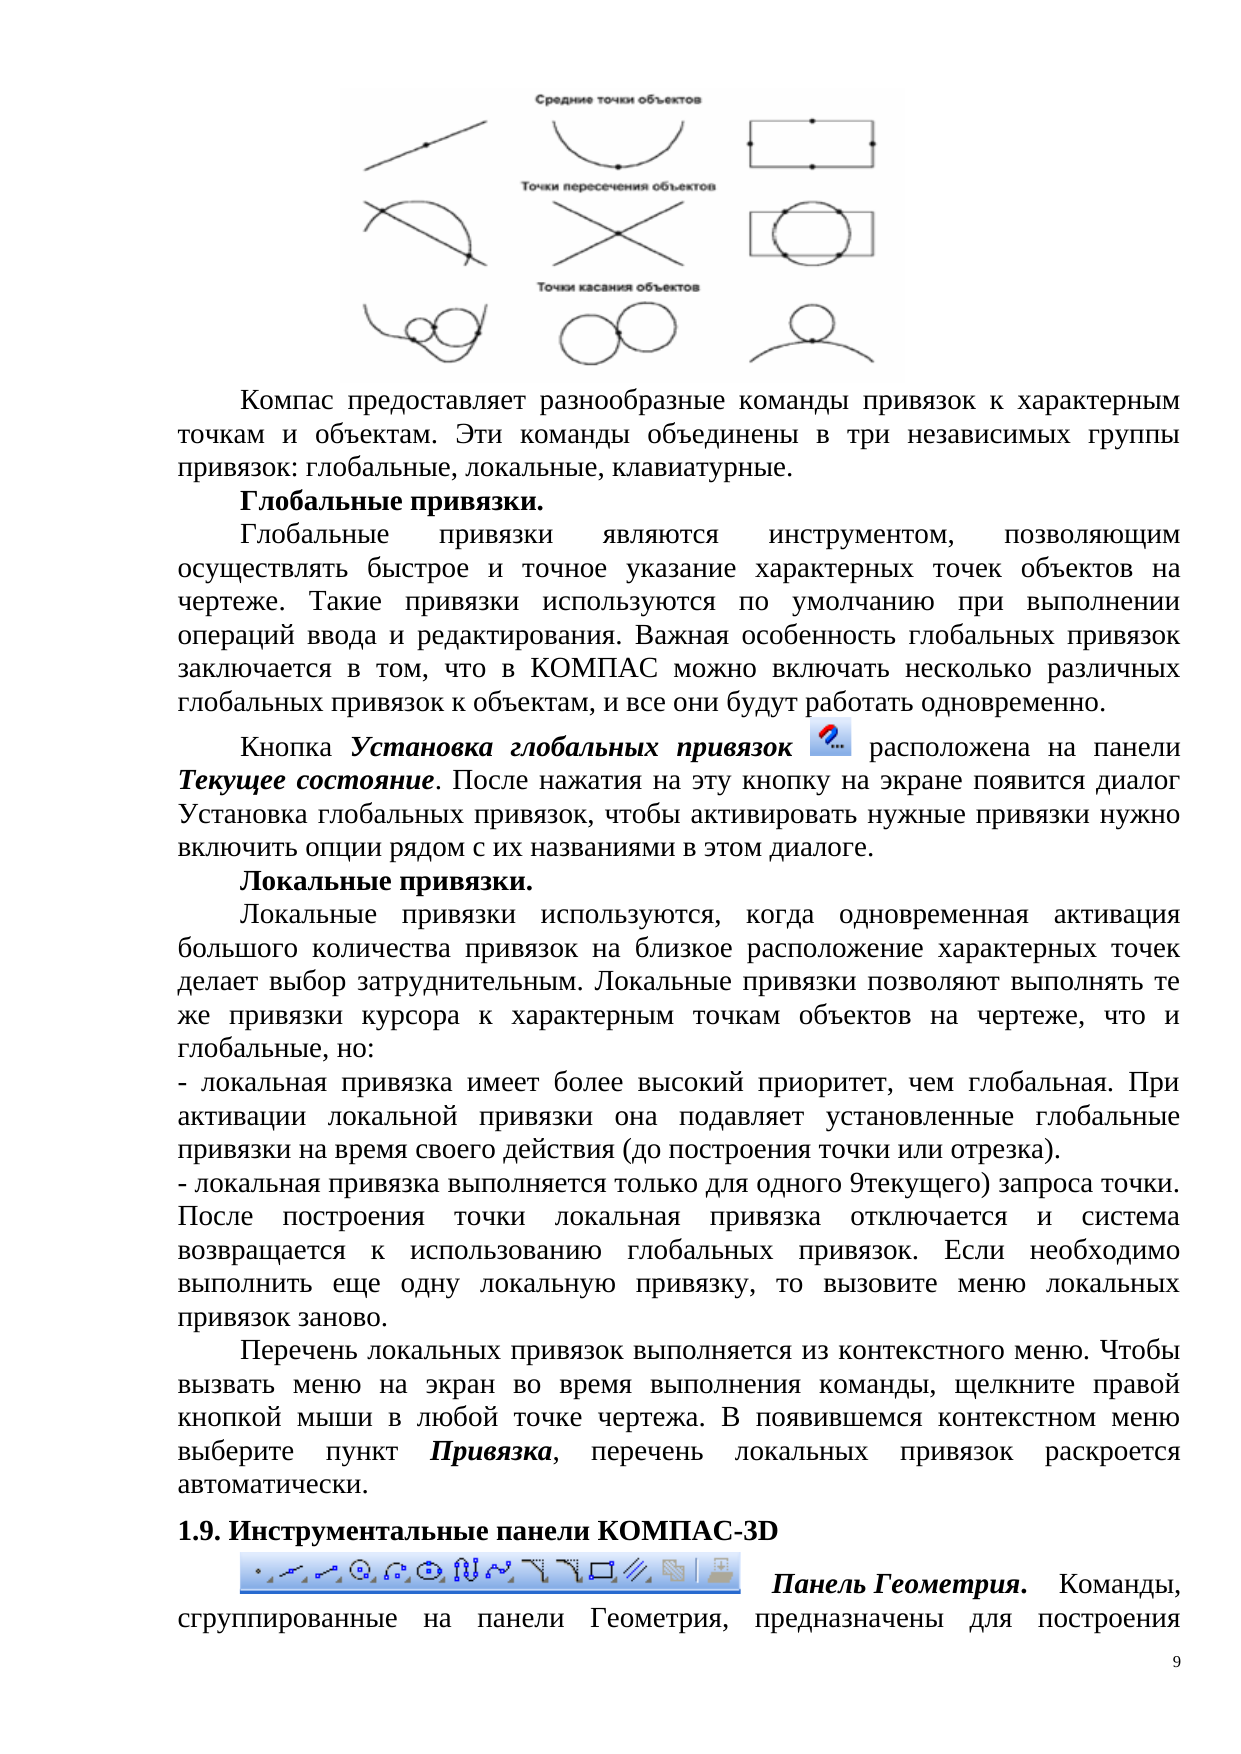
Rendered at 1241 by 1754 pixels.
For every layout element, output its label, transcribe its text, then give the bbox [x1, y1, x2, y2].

subtitle 1.9. Инструментальные панели КОМПАС-3D [177, 1513, 1181, 1546]
text Локальные привязки используются, когда одновременная активация большого количества привязок на близкое расположение характерных точек делает выбор затруднительным. Локальные привязки позволяют выполнять те же привязки курсора к характерным точкам объектов на чертеже, что и глобальные, но: [177, 896, 1181, 1064]
picture [810, 717, 852, 756]
picture [239, 1552, 741, 1594]
text Глобальные привязки являются инструментом, позволяющим осуществлять быстрое и точное указание характерных точек объектов на чертеже. Такие привязки используются по умолчанию при выполнении операций ввода и редактирования. Важная особенность глобальных привязок заключается в том, что в КОМПАС можно включать несколько различных глобальных привязок к объектам, и все они будут работать одновременно. [177, 516, 1181, 718]
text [177, 1552, 1181, 1634]
text Перечень локальных привязок выполняется из контекстного меню. Чтобы вызвать меню на экран во время выполнения команды, щелкните правой кнопкой мыши в любой точке чертежа. В появившемся контекстном меню выберите пункт Привязка, перечень локальных привязок раскроется автоматически. [177, 1332, 1181, 1500]
text Глобальные привязки. [177, 483, 1181, 516]
text - локальная привязка выполняется только для одного 9текущего) запроса точки. После построения точки локальная привязка отключается и система возвращается к использованию глобальных привязок. Если необходимо выполнить еще одну локальную привязку, то вызовите меню локальных привязок заново. [177, 1165, 1181, 1332]
text - локальная привязка имеет более высокий приоритет, чем глобальная. При активации локальной привязки она подавляет установленные глобальные привязки на время своего действия (до построения точки или отрезка). [177, 1064, 1181, 1165]
picture [339, 88, 905, 383]
text Компас предоставляет разнообразные команды привязок к характерным точкам и объектам. Эти команды объединены в три независимых группы привязок: глобальные, локальные, клавиатурные. [177, 382, 1181, 483]
text Кнопка Установка глобальных привязок расположена на панели Текущее состояние. После нажатия на эту кнопку на экране появится диалог Установка глобальных привязок, чтобы активировать нужные привязки нужно включить опции рядом с их названиями в этом диалоге. [177, 718, 1181, 863]
text Локальные привязки. [177, 863, 1181, 896]
